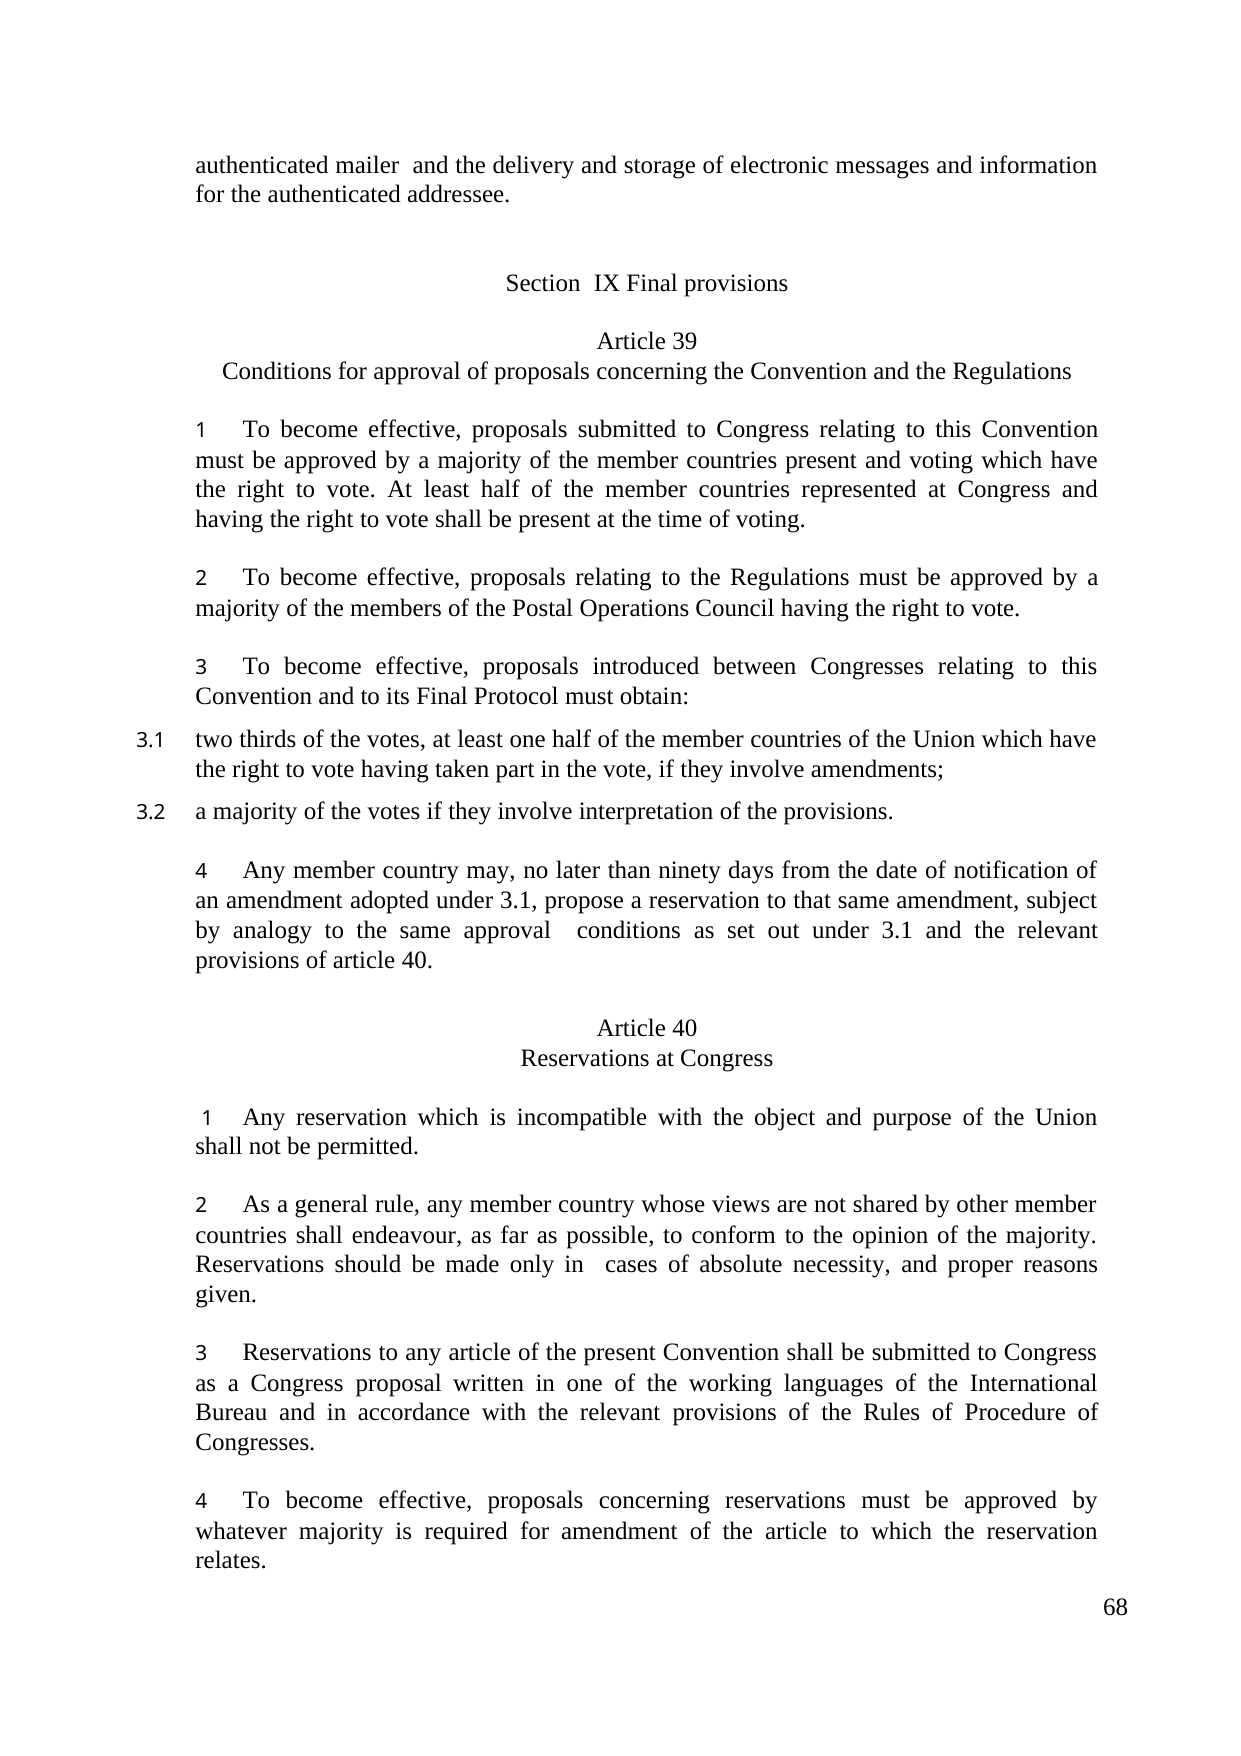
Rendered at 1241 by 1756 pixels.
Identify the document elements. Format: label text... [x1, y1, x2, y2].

text Conditions for approval of proposals concerning the Convention and the Regulations [195, 356, 1098, 385]
subtitle Section IX Final provisions [195, 268, 1098, 296]
text Article 40 [195, 1013, 1098, 1042]
list Any reservation which is incompatible with the object and purpose of the Union shall not be permitted. [195, 1102, 1098, 1160]
list To become effective, proposals concerning reservations must be approved by whatever majority is required for amendment of the article to which the reservation relates. [195, 1485, 1098, 1574]
list To become effective, proposals submitted to Congress relating to this Convention must be approved by a majority of the member countries present and voting which have the right to vote. At least half of the member countries represented at Congress and having the right to vote shall be present at the time of voting. [195, 414, 1098, 533]
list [136, 150, 1098, 208]
list To become effective, proposals introduced between Congresses relating to this Convention and to its Final Protocol must obtain: [195, 651, 1098, 710]
list Any member country may, no later than ninety days from the date of notification of an amendment adopted under 3.1, propose a reservation to that same amendment, subject by analogy to the same approval conditions as set out under 3.1 and the relevant provisions of article 40. [195, 855, 1098, 973]
list a majority of the votes if they involve interpretation of the provisions. [136, 796, 1098, 826]
list To become effective, proposals relating to the Regulations must be approved by a majority of the members of the Postal Operations Council having the right to vote. [195, 562, 1098, 621]
text Article 39 [195, 326, 1098, 355]
text Reservations at Congress [195, 1043, 1098, 1072]
list Reservations to any article of the present Convention shall be submitted to Congress as a Congress proposal written in one of the working languages of the International Bureau and in accordance with the relevant provisions of the Rules of Procedure of Congresses. [195, 1337, 1098, 1456]
list two thirds of the votes, at least one half of the member countries of the Union which have the right to vote having taken part in the vote, if they involve amendments; [136, 724, 1098, 783]
list As a general rule, any member country whose views are not shared by other member countries shall endeavour, as far as possible, to conform to the opinion of the majority. Reservations should be made only in cases of absolute necessity, and proper reasons given. [195, 1189, 1098, 1308]
